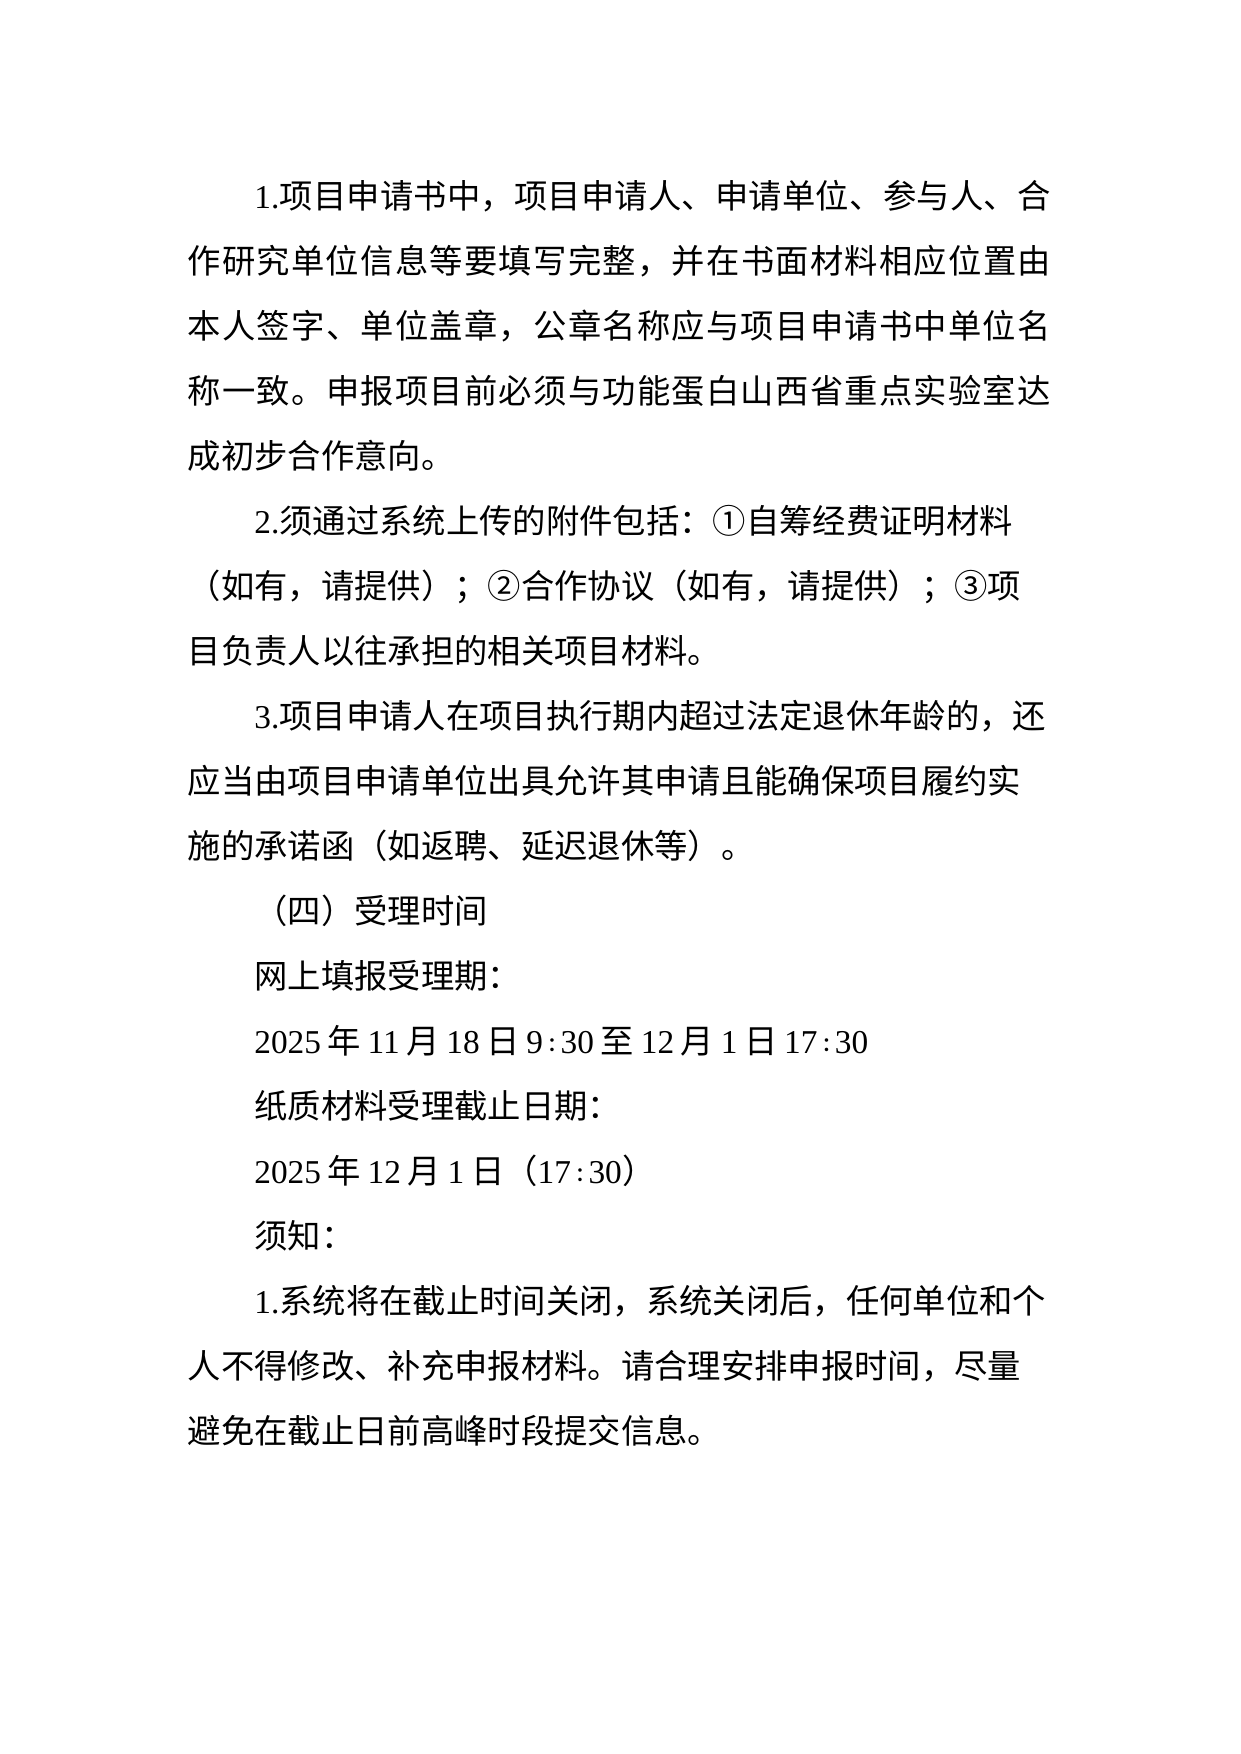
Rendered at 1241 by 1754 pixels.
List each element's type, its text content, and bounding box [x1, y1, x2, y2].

text （四）受理时间 [187, 877, 1053, 942]
text 须知： [187, 1202, 1053, 1267]
text 2025年11月18日9∶30至12月1日17∶30 [187, 1007, 1053, 1072]
text 2025年12月1日（17∶30） [187, 1137, 1053, 1202]
text 1.项目申请书中，项目申请人、申请单位、参与人、合作研究单位信息等要填写完整，并在书面材料相应位置由本人签字、单位盖章，公章名称应与项目申请书中单位名称一致。申报项目前必须与功能蛋白山西省重点实验室达成初步合作意向。 [187, 162, 1053, 487]
text 纸质材料受理截止日期： [187, 1072, 1053, 1137]
text 3.项目申请人在项目执行期内超过法定退休年龄的，还应当由项目申请单位出具允许其申请且能确保项目履约实施的承诺函（如返聘、延迟退休等）。 [187, 682, 1053, 877]
text 1.系统将在截止时间关闭，系统关闭后，任何单位和个人不得修改、补充申报材料。请合理安排申报时间，尽量避免在截止日前高峰时段提交信息。 [187, 1267, 1053, 1462]
text 2.须通过系统上传的附件包括：①自筹经费证明材料（如有，请提供）；②合作协议（如有，请提供）；③项目负责人以往承担的相关项目材料。 [187, 487, 1053, 682]
text 网上填报受理期： [187, 942, 1053, 1007]
